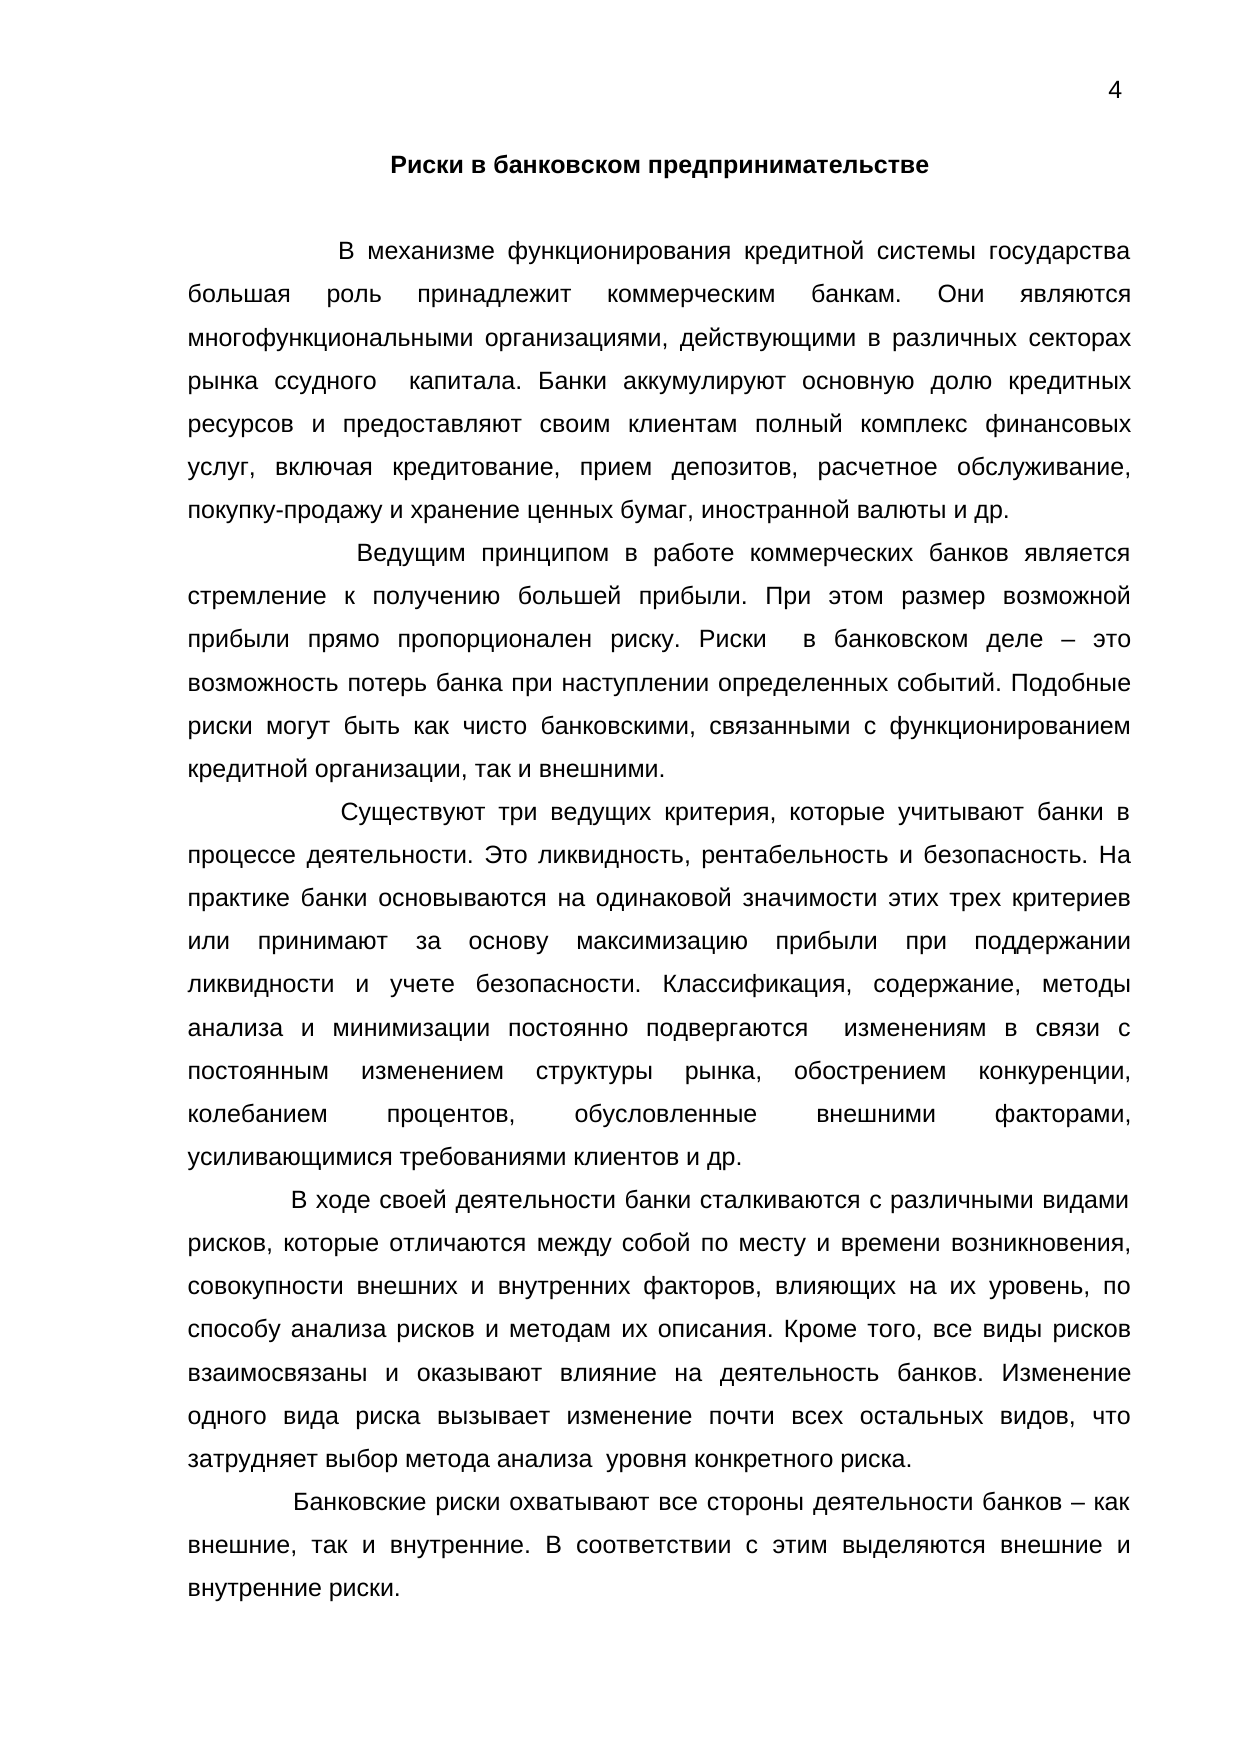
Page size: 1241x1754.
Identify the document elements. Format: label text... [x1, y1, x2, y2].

text В механизме функционирования кредитной системы государства большая роль принадлежит коммерческим банкам. Они являются многофункциональными организациями, действующими в различных секторах рынка ссудного капитала. Банки аккумулируют основную долю кредитных ресурсов и предоставляют своим клиентам полный комплекс финансовых услуг, включая кредитование, прием депозитов, расчетное обслуживание, покупку-продажу и хранение ценных бумаг, иностранной валюты и др. [187, 236, 1132, 524]
text Существуют три ведущих критерия, которые учитывают банки в процессе деятельности. Это ликвидность, рентабельность и безопасность. На практике банки основываются на одинаковой значимости этих трех критериев или принимают за основу максимизацию прибыли при поддержании ликвидности и учете безопасности. Классификация, содержание, методы анализа и минимизации постоянно подвергаются изменениям в связи с постоянным изменением структуры рынка, обострением конкуренции, колебанием процентов, обусловленные внешними факторами, усиливающимися требованиями клиентов и др. [187, 797, 1132, 1171]
text Банковские риски охватывают все стороны деятельности банков – как внешние, так и внутренние. В соответствии с этим выделяются внешние и внутренние риски. [187, 1487, 1132, 1602]
text Ведущим принципом в работе коммерческих банков является стремление к получению большей прибыли. При этом размер возможной прибыли прямо пропорционален риску. Риски в банковском деле – это возможность потерь банка при наступлении определенных событий. Подобные риски могут быть как чисто банковскими, связанными с функционированием кредитной организации, так и внешними. [187, 538, 1132, 782]
text В ходе своей деятельности банки сталкиваются с различными видами рисков, которые отличаются между собой по месту и времени возникновения, совокупности внешних и внутренних факторов, влияющих на их уровень, по способу анализа рисков и методам их описания. Кроме того, все виды рисков взаимосвязаны и оказывают влияние на деятельность банков. Изменение одного вида риска вызывает изменение почти всех остальных видов, что затрудняет выбор метода анализа уровня конкретного риска. [187, 1185, 1132, 1472]
text Риски в банковском предпринимательстве [187, 150, 1132, 179]
